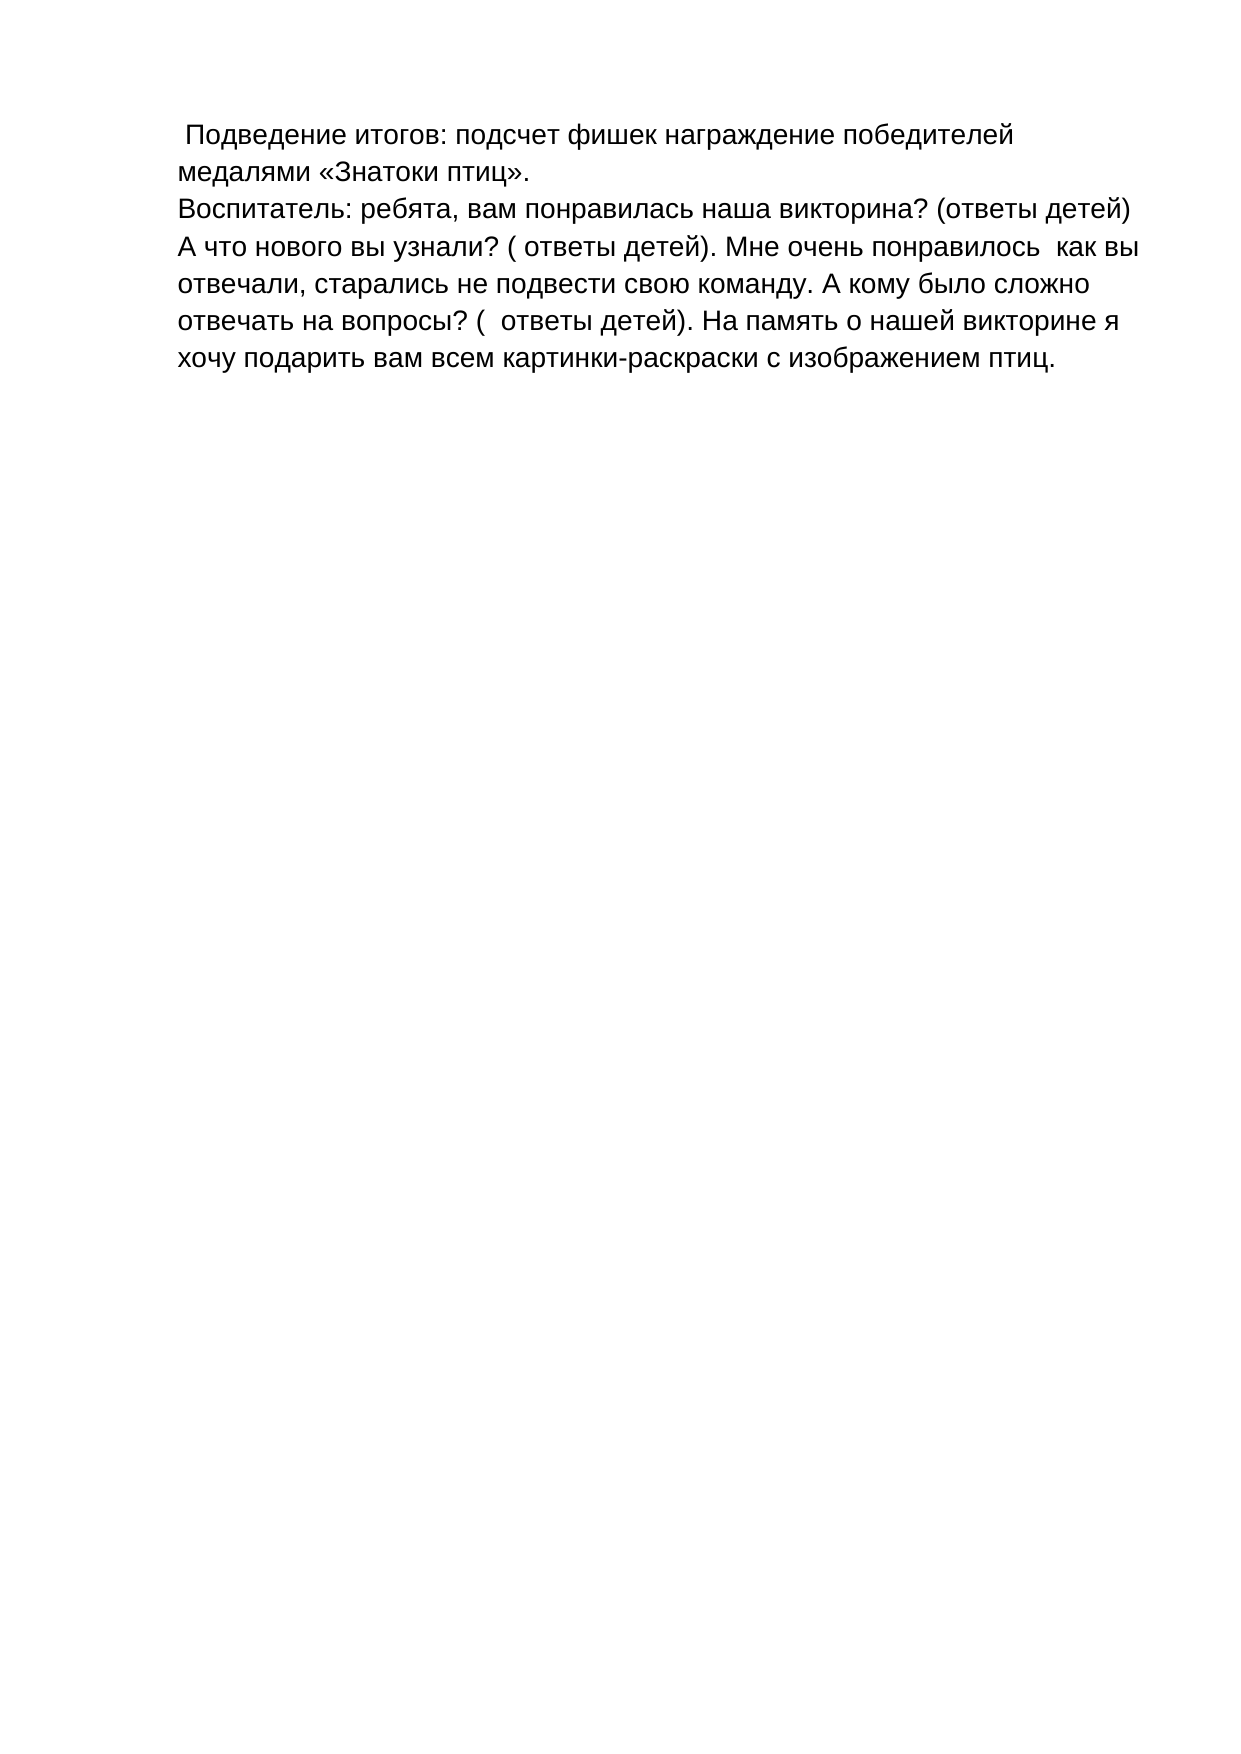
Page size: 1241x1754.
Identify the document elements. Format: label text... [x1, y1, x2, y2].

text Подведение итогов: подсчет фишек награждение победителей медалями «Знатоки птиц». Воспитатель: ребята, вам понравилась наша викторина? (ответы детей) А что нового вы узнали? ( ответы детей). Мне очень понравилось как вы отвечали, старались не подвести свою команду. А кому было сложно отвечать на вопросы? ( ответы детей). На память о нашей викторине я хочу подарить вам всем картинки-раскраски с изображением птиц. [177, 118, 1152, 374]
